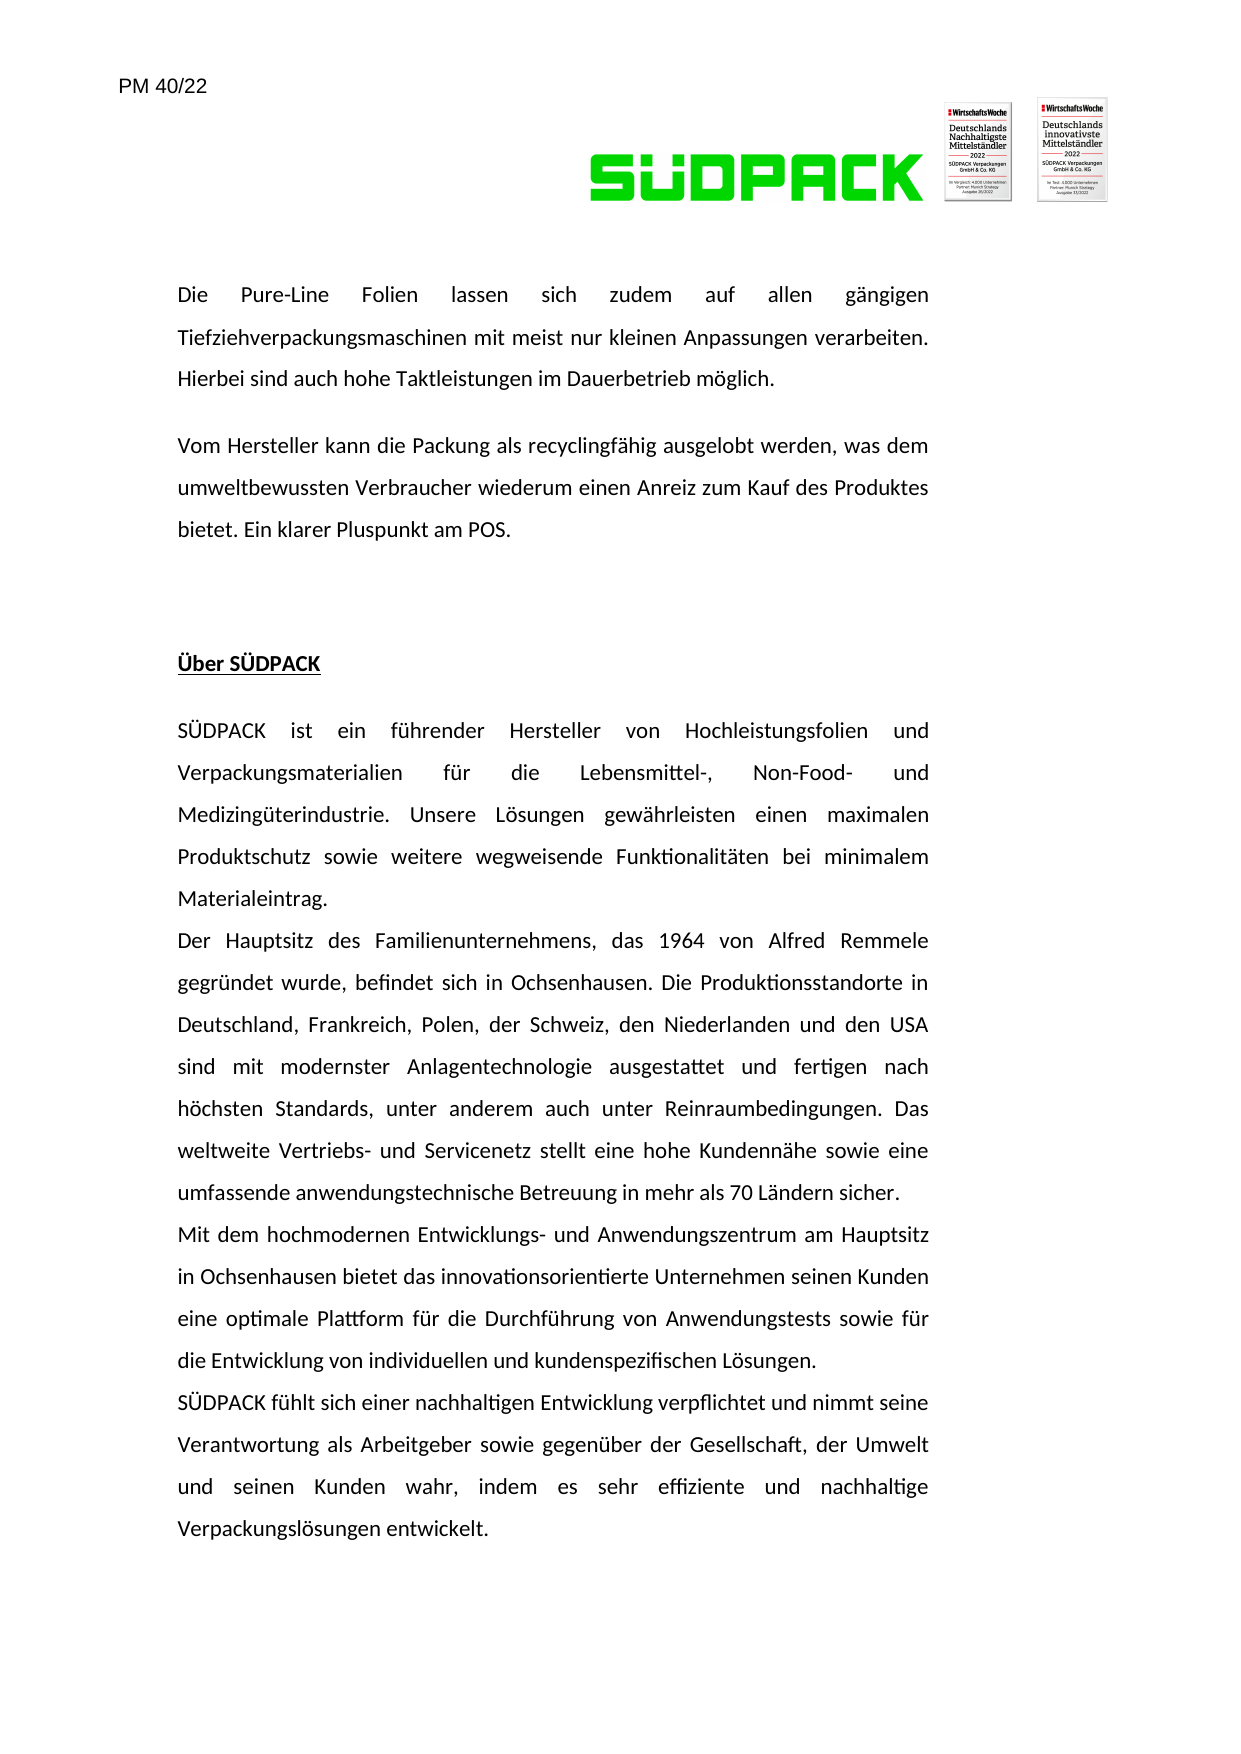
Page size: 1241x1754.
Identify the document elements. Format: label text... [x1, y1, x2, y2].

text Der Hauptsitz des Familienunternehmens, das 1964 von Alfred Remmele gegründet wurde, befindet sich in Ochsenhausen. Die Produktionsstandorte in Deutschland, Frankreich, Polen, der Schweiz, den Niederlanden und den USA sind mit modernster Anlagentechnologie ausgestattet und fertigen nach höchsten Standards, unter anderem auch unter Reinraumbedingungen. Das weltweite Vertriebs- und Servicenetz stellt eine hohe Kundennähe sowie eine umfassende anwendungstechnische Betreuung in mehr als 70 Ländern sicher. [177, 926, 930, 1206]
text Vom Hersteller kann die Packung als recyclingfähig ausgelobt werden, was dem umweltbewussten Verbraucher wiederum einen Anreiz zum Kauf des Produktes bietet. Ein klarer Pluspunkt am POS. [177, 432, 930, 543]
text Über SÜDPACK [177, 649, 930, 677]
picture [588, 153, 926, 202]
text Mit dem hochmodernen Entwicklungs- und Anwendungszentrum am Hauptsitz in Ochsenhausen bietet das innovationsorientierte Unternehmen seinen Kunden eine optimale Plattform für die Durchführung von Anwendungstests sowie für die Entwicklung von individuellen und kundenspezifischen Lösungen. [177, 1220, 930, 1374]
text SÜDPACK ist ein führender Hersteller von Hochleistungsfolien und Verpackungsmaterialien für die Lebensmittel-, Non-Food- und Medizingüterindustrie. Unsere Lösungen gewährleisten einen maximalen Produktschutz sowie weitere wegweisende Funktionalitäten bei minimalem Materialeintrag. [177, 716, 930, 912]
text SÜDPACK fühlt sich einer nachhaltigen Entwicklung verpflichtet und nimmt seine Verantwortung als Arbeitgeber sowie gegenüber der Gesellschaft, der Umwelt und seinen Kunden wahr, indem es sehr effiziente und nachhaltige Verpackungslösungen entwickelt. [177, 1388, 930, 1542]
picture [944, 102, 1013, 202]
text Die Pure-Line Folien lassen sich zudem auf allen gängigen Tiefziehverpackungsmaschinen mit meist nur kleinen Anpassungen verarbeiten. Hierbei sind auch hohe Taktleistungen im Dauerbetrieb möglich. [177, 281, 930, 393]
picture [1037, 97, 1108, 202]
